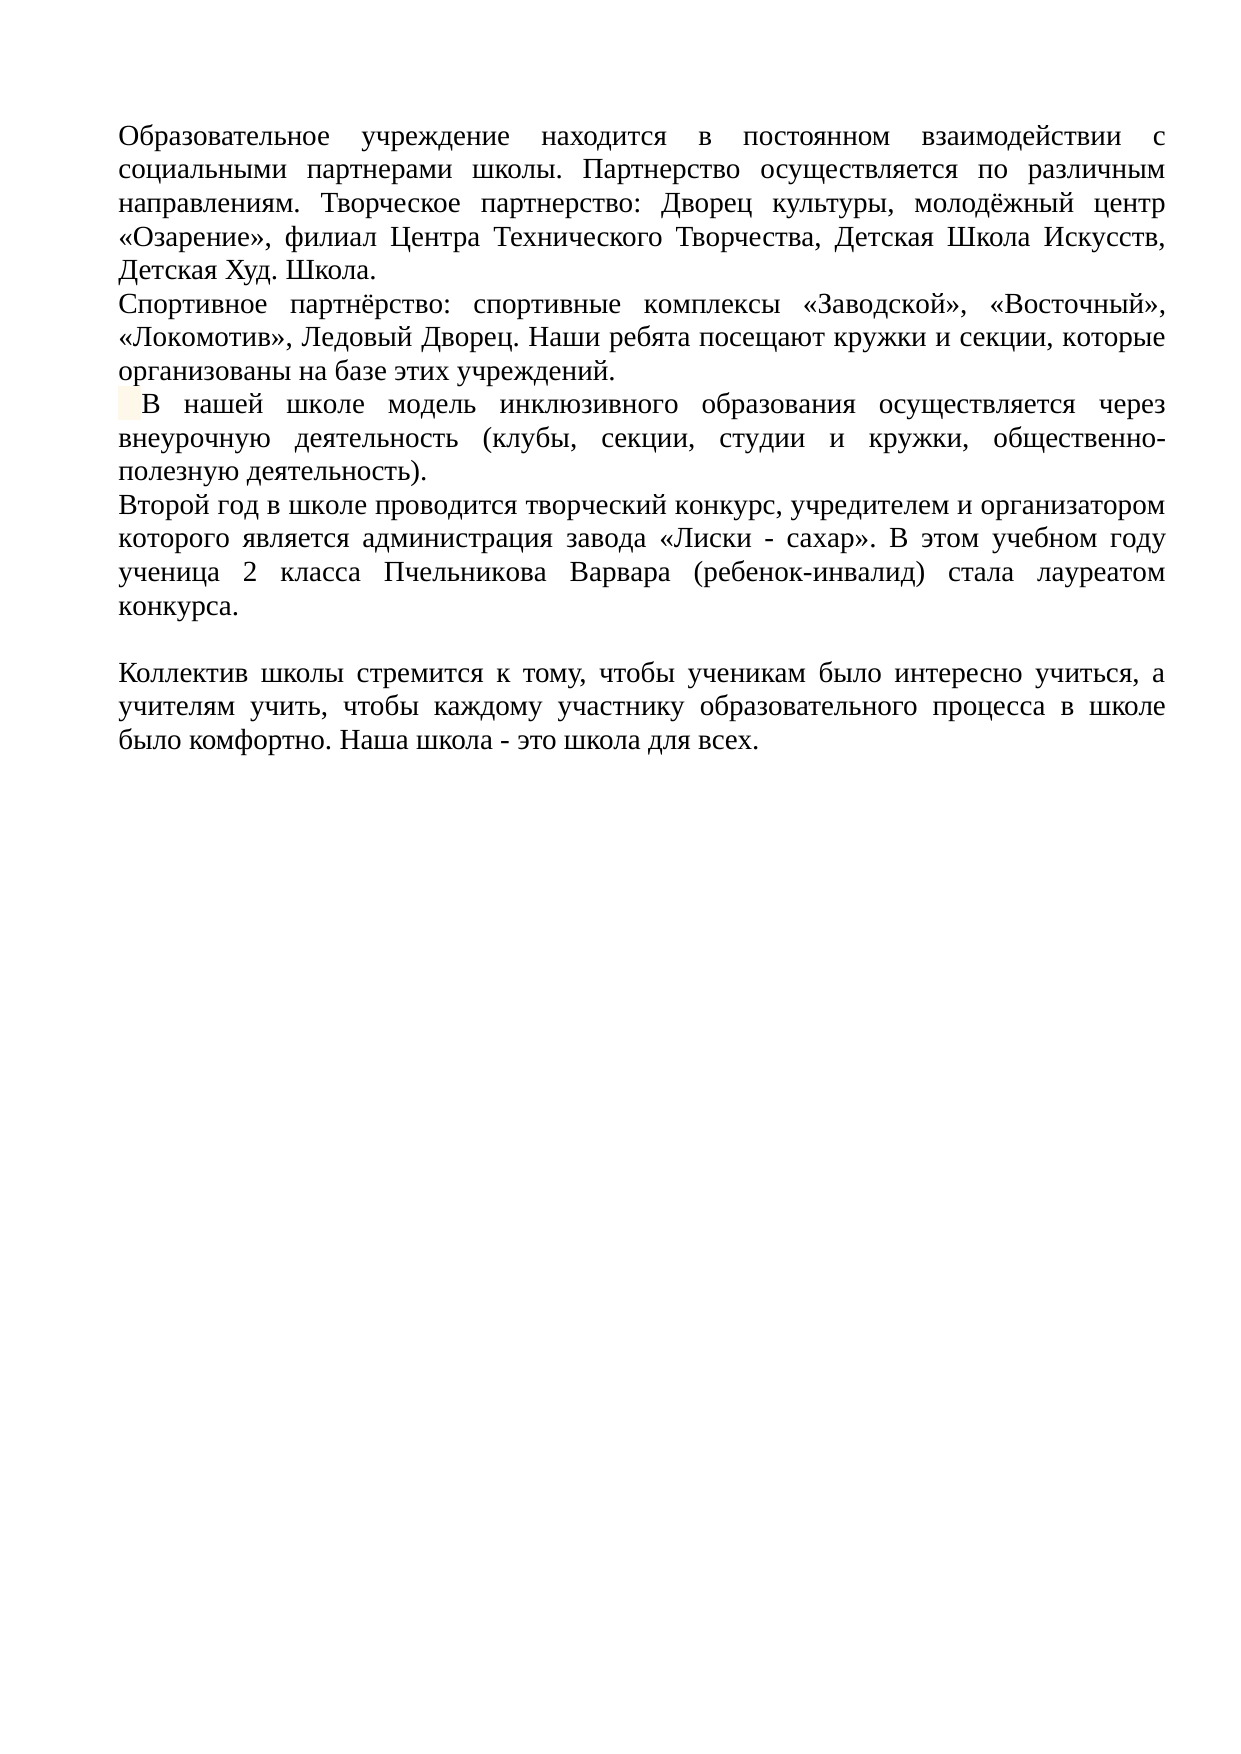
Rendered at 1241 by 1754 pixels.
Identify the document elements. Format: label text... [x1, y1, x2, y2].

text В нашей школе модель инклюзивного образования осуществляется через внеурочную деятельность (клубы, секции, студии и кружки, общественно- полезную деятельность). [118, 386, 1167, 487]
text Спортивное партнёрство: спортивные комплексы «Заводской», «Восточный», «Локомотив», Ледовый Дворец. Наши ребята посещают кружки и секции, которые организованы на базе этих учреждений. [118, 286, 1167, 386]
text Коллектив школы стремится к тому, чтобы ученикам было интересно учиться, а учителям учить, чтобы каждому участнику образовательного процесса в школе было комфортно. Наша школа - это школа для всех. [118, 655, 1167, 755]
text Второй год в школе проводится творческий конкурс, учредителем и организатором которого является администрация завода «Лиски - сахар». В этом учебном году ученица 2 класса Пчельникова Варвара (ребенок-инвалид) стала лауреатом конкурса. [118, 487, 1167, 621]
text Образовательное учреждение находится в постоянном взаимодействии с социальными партнерами школы. Партнерство осуществляется по различным направлениям. Творческое партнерство: Дворец культуры, молодёжный центр «Озарение», филиал Центра Технического Творчества, Детская Школа Искусств, Детская Худ. Школа. [118, 118, 1167, 286]
